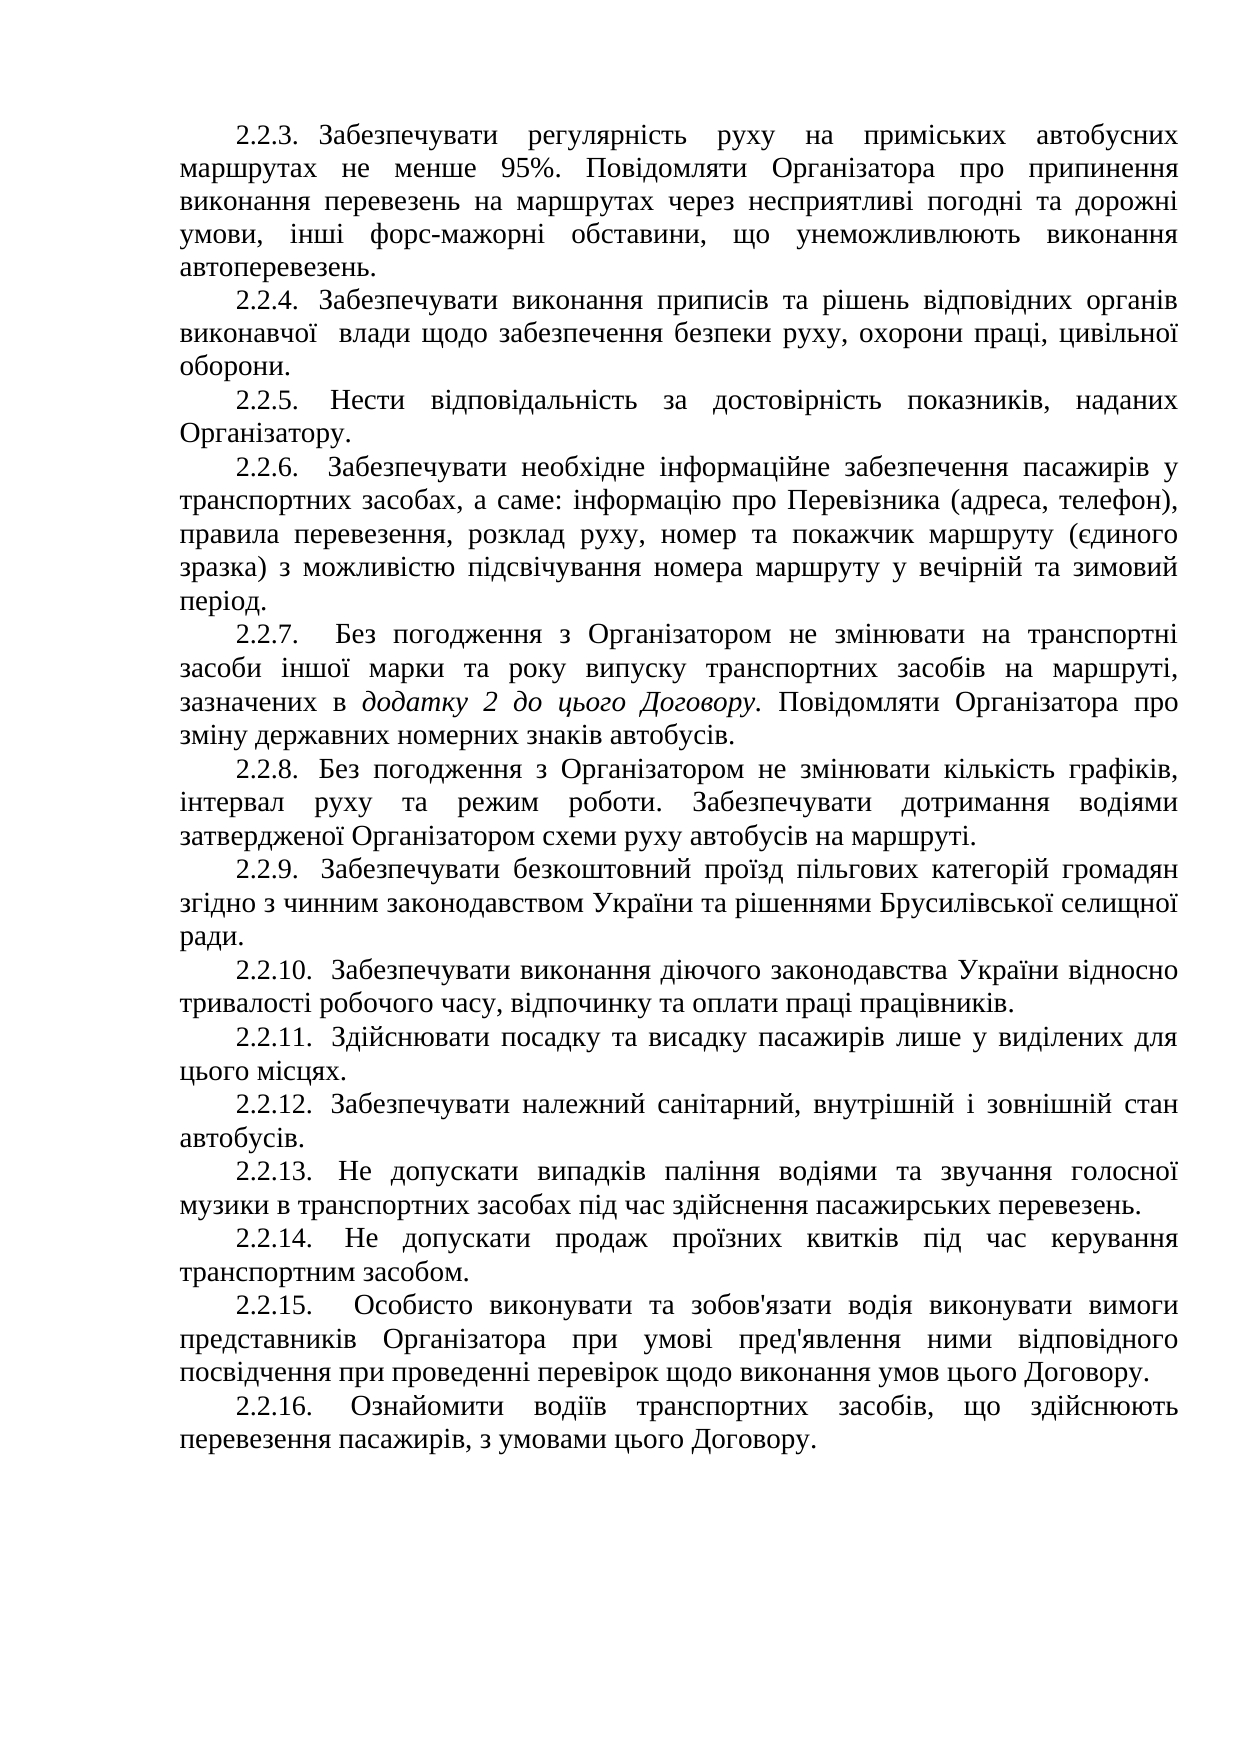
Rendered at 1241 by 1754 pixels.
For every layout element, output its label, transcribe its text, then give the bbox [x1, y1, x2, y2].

list Ознайомити водіїв транспортних засобів, що здійснюють перевезення пасажирів, з умовами цього Договору. [179, 1388, 1179, 1456]
list Не допускати випадків паління водіями та звучання голосної музики в транспортних засобах під час здійснення пасажирських перевезень. [179, 1154, 1179, 1221]
list Забезпечувати регулярність руху на приміських автобусних маршрутах не менше 95%. Повідомляти Організатора про припинення виконання перевезень на маршрутах через несприятливі погодні та дорожні умови, інші форс-мажорні обставини, що унеможливлюють виконання автоперевезень. [179, 118, 1179, 283]
list Здійснювати посадку та висадку пасажирів лише у виділених для цього місцях. [179, 1019, 1179, 1087]
list Забезпечувати належний санітарний, внутрішній і зовнішній стан автобусів. [179, 1087, 1179, 1154]
list Нести відповідальність за достовірність показників, наданих Організатору. [179, 382, 1179, 449]
list Забезпечувати безкоштовний проїзд пільгових категорій громадян згідно з чинним законодавством України та рішеннями Брусилівської селищної ради. [179, 852, 1179, 952]
list Не допускати продаж проїзних квитків під час керування транспортним засобом. [179, 1221, 1179, 1288]
list Без погодження з Організатором не змінювати кількість графіків, інтервал руху та режим роботи. Забезпечувати дотримання водіями затвердженої Організатором схеми руху автобусів на маршруті. [179, 751, 1179, 852]
list Забезпечувати виконання приписів та рішень відповідних органів виконавчої влади щодо забезпечення безпеки руху, охорони праці, цивільної оборони. [179, 283, 1179, 382]
list Без погодження з Організатором не змінювати на транспортні засоби іншої марки та року випуску транспортних засобів на маршруті, зазначених в додатку 2 до цього Договору. Повідомляти Організатора про зміну державних номерних знаків автобусів. [179, 617, 1179, 751]
list Особисто виконувати та зобов'язати водія виконувати вимоги представників Організатора при умові пред'явлення ними відповідного посвідчення при проведенні перевірок щодо виконання умов цього Договору. [179, 1288, 1179, 1388]
list Забезпечувати необхідне інформаційне забезпечення пасажирів у транспортних засобах, а саме: інформацію про Перевізника (адреса, телефон), правила перевезення, розклад руху, номер та покажчик маршруту (єдиного зразка) з можливістю підсвічування номера маршруту у вечірній та зимовий період. [179, 449, 1179, 617]
list Забезпечувати виконання діючого законодавства України відносно тривалості робочого часу, відпочинку та оплати праці працівників. [179, 952, 1179, 1019]
